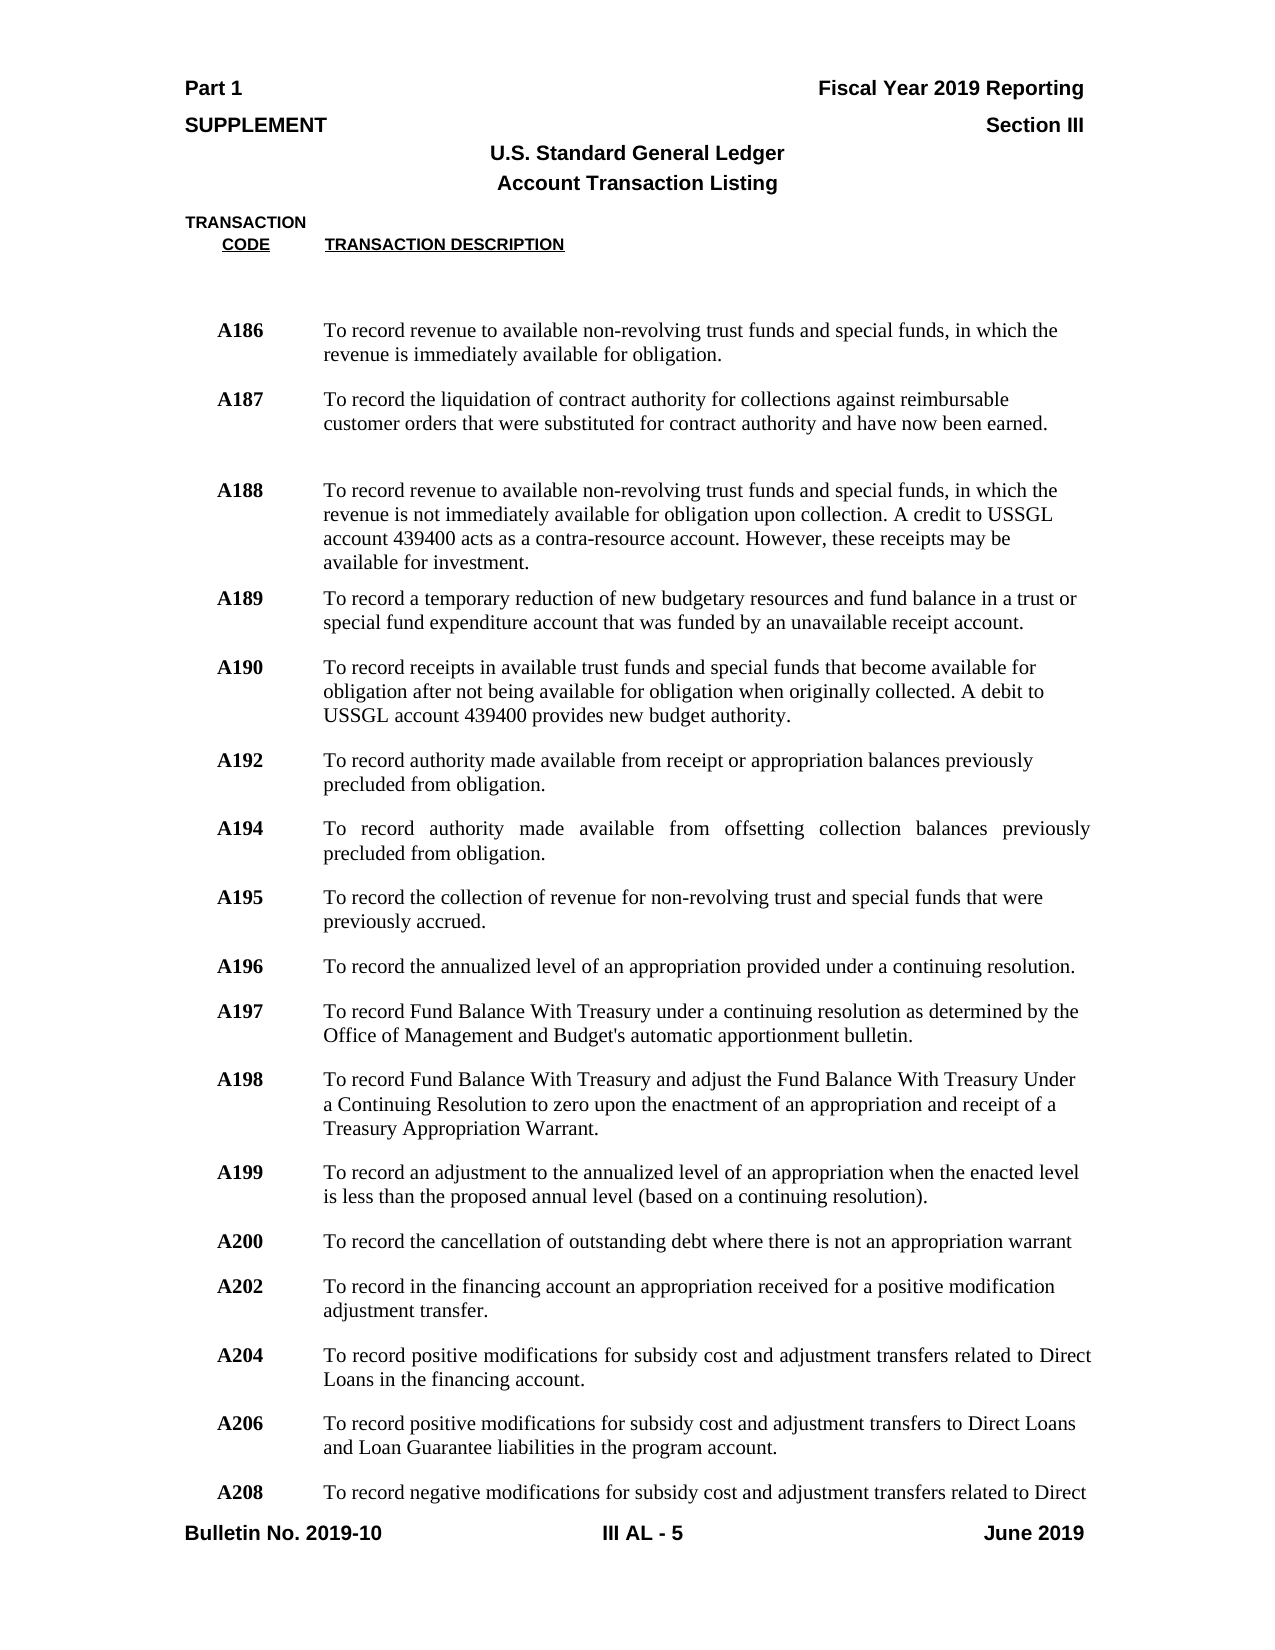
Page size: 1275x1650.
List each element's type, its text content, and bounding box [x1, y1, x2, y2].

table_cell A204 [217, 1343, 323, 1411]
table_cell To record authority made available from offsetting collection balances previously precluded from obligation. [323, 816, 1093, 885]
table_cell A199 [217, 1160, 323, 1229]
table_cell To record Fund Balance With Treasury under a continuing resolution as determined by the Office of Management and Budget's automatic apportionment bulletin. [323, 999, 1093, 1067]
table_cell A187 [217, 387, 323, 447]
table_cell To record revenue to available non-revolving trust funds and special funds, in which the revenue is immediately available for obligation. [323, 318, 1091, 387]
table_cell To record Fund Balance With Treasury and adjust the Fund Balance With Treasury Under a Continuing Resolution to zero upon the enactment of an appropriation and receipt of a Treasury Appropriation Warrant. [323, 1068, 1093, 1160]
table_cell A189 [217, 586, 323, 655]
table_cell To record positive modifications for subsidy cost and adjustment transfers related to Direct Loans in the financing account. [323, 1343, 1093, 1411]
table_cell A197 [217, 999, 323, 1067]
table_cell A200 [217, 1229, 323, 1274]
table_cell A195 [217, 885, 323, 954]
table_cell A192 [217, 748, 323, 816]
table_cell A198 [217, 1068, 323, 1160]
table_cell A202 [217, 1274, 323, 1342]
table_cell A196 [217, 954, 323, 999]
table_cell A206 [217, 1411, 323, 1480]
table_cell To record authority made available from receipt or appropriation balances previously precluded from obligation. [323, 748, 1093, 816]
table_cell A208 [217, 1480, 323, 1520]
table_cell To record the collection of revenue for non-revolving trust and special funds that were previously accrued. [323, 885, 1093, 954]
table_cell To record positive modifications for subsidy cost and adjustment transfers to Direct Loans and Loan Guarantee liabilities in the program account. [323, 1411, 1093, 1480]
table_cell To record the cancellation of outstanding debt where there is not an appropriation warrant [323, 1229, 1093, 1274]
table_cell To record the liquidation of contract authority for collections against reimbursable customer orders that were substituted for contract authority and have now been earned. [323, 387, 1091, 447]
table_cell A186 [217, 318, 323, 387]
table_header To record revenue to available non-revolving trust funds and special funds, in which the revenue is not immediately available for obligation upon collection. A credit to USSGL account 439400 acts as a contra-resource account. However, these receipts may be available for investment. [323, 478, 1093, 586]
table_cell A190 [217, 655, 323, 748]
table_cell To record an adjustment to the annualized level of an appropriation when the enacted level is less than the proposed annual level (based on a continuing resolution). [323, 1160, 1093, 1229]
table_cell To record a temporary reduction of new budgetary resources and fund balance in a trust or special fund expenditure account that was funded by an unavailable receipt account. [323, 586, 1093, 655]
table_cell To record receipts in available trust funds and special funds that become available for obligation after not being available for obligation when originally collected. A debit to USSGL account 439400 provides new budget authority. [323, 655, 1093, 748]
table_cell A194 [217, 816, 323, 885]
table_cell To record the annualized level of an appropriation provided under a continuing resolution. [323, 954, 1093, 999]
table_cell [323, 1480, 1093, 1520]
table_cell To record in the financing account an appropriation received for a positive modification adjustment transfer. [323, 1274, 1093, 1342]
table_header A188 [217, 478, 323, 586]
